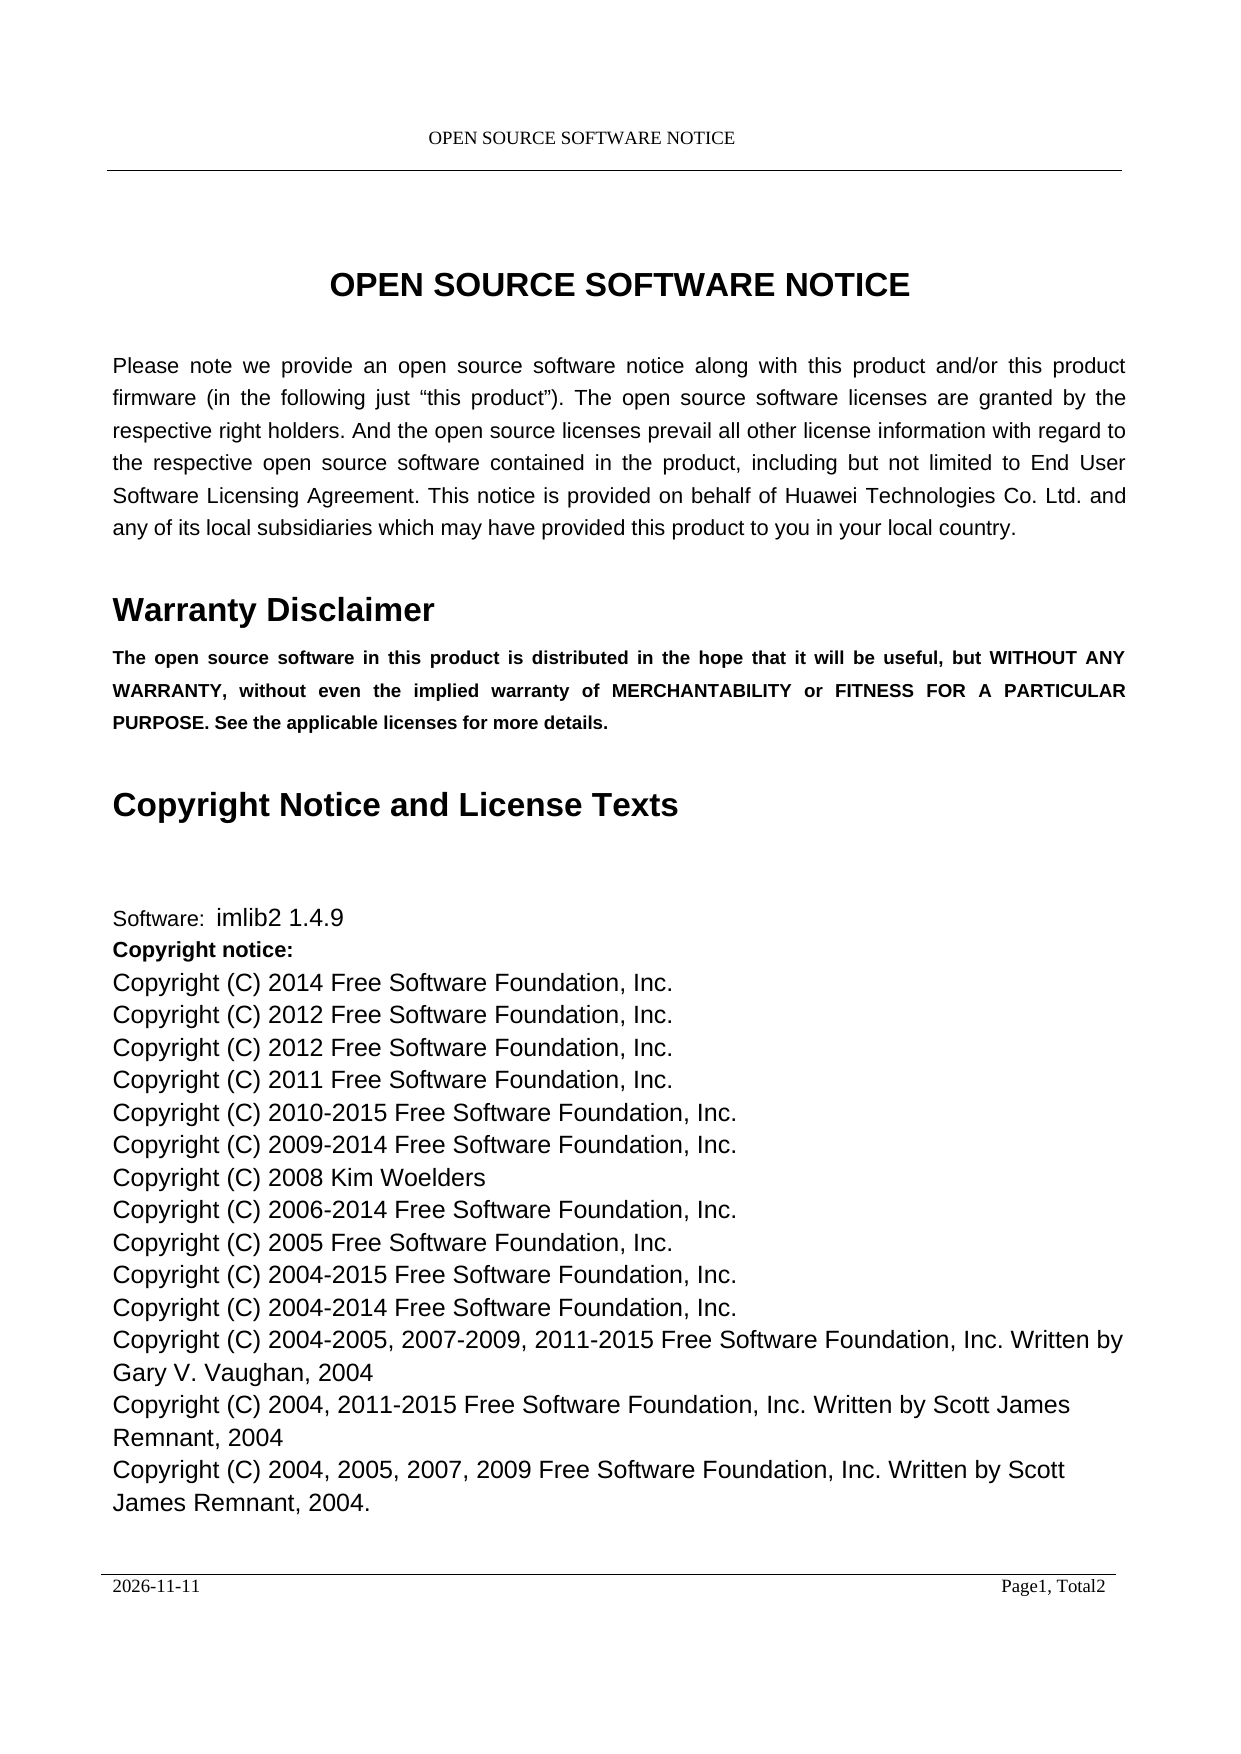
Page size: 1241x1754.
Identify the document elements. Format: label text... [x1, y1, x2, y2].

text Copyright (C) 2004, 2005, 2007, 2009 Free Software Foundation, Inc. Written by Scott James Remnant, 2004. [112, 1453, 1128, 1518]
text Copyright (C) 2004, 2011-2015 Free Software Foundation, Inc. Written by Scott James Remnant, 2004 [112, 1388, 1128, 1453]
text Please note we provide an open source software notice along with this product and/or this product firmware (in the following just “this product”). The open source software licenses are granted by the respective right holders. And the open source licenses prevail all other license information with regard to the respective open source software contained in the product, including but not limited to End User Software Licensing Agreement. This notice is provided on behalf of Huawei Technologies Co. Ltd. and any of its local subsidiaries which may have provided this product to you in your local country. [112, 349, 1128, 544]
text Copyright (C) 2004-2014 Free Software Foundation, Inc. [112, 1291, 1128, 1323]
text Copyright Notice and License Texts [112, 771, 1128, 836]
text Copyright (C) 2010-2015 Free Software Foundation, Inc. [112, 1096, 1128, 1128]
text Copyright (C) 2004-2005, 2007-2009, 2011-2015 Free Software Foundation, Inc. Written by Gary V. Vaughan, 2004 [112, 1323, 1128, 1388]
text The open source software in this product is distributed in the hope that it will be useful, but WITHOUT ANY WARRANTY, without even the implied warranty of MERCHANTABILITY or FITNESS FOR A PARTICULAR PURPOSE. See the applicable licenses for more details. [112, 641, 1128, 739]
text Copyright (C) 2009-2014 Free Software Foundation, Inc. [112, 1128, 1128, 1161]
text Copyright (C) 2014 Free Software Foundation, Inc. [112, 966, 1128, 998]
text Warranty Disclaimer [112, 576, 1128, 641]
text Copyright (C) 2012 Free Software Foundation, Inc. [112, 1031, 1128, 1063]
text OPEN SOURCE SOFTWARE NOTICE [112, 251, 1128, 316]
text Copyright (C) 2008 Kim Woelders [112, 1161, 1128, 1193]
text Software: imlib2 1.4.9 [112, 901, 1128, 933]
text Copyright (C) 2005 Free Software Foundation, Inc. [112, 1226, 1128, 1258]
text Copyright (C) 2011 Free Software Foundation, Inc. [112, 1063, 1128, 1096]
text Copyright (C) 2004-2015 Free Software Foundation, Inc. [112, 1258, 1128, 1291]
text Copyright notice: [112, 933, 1128, 966]
text Copyright (C) 2006-2014 Free Software Foundation, Inc. [112, 1193, 1128, 1226]
text Copyright (C) 2012 Free Software Foundation, Inc. [112, 998, 1128, 1031]
